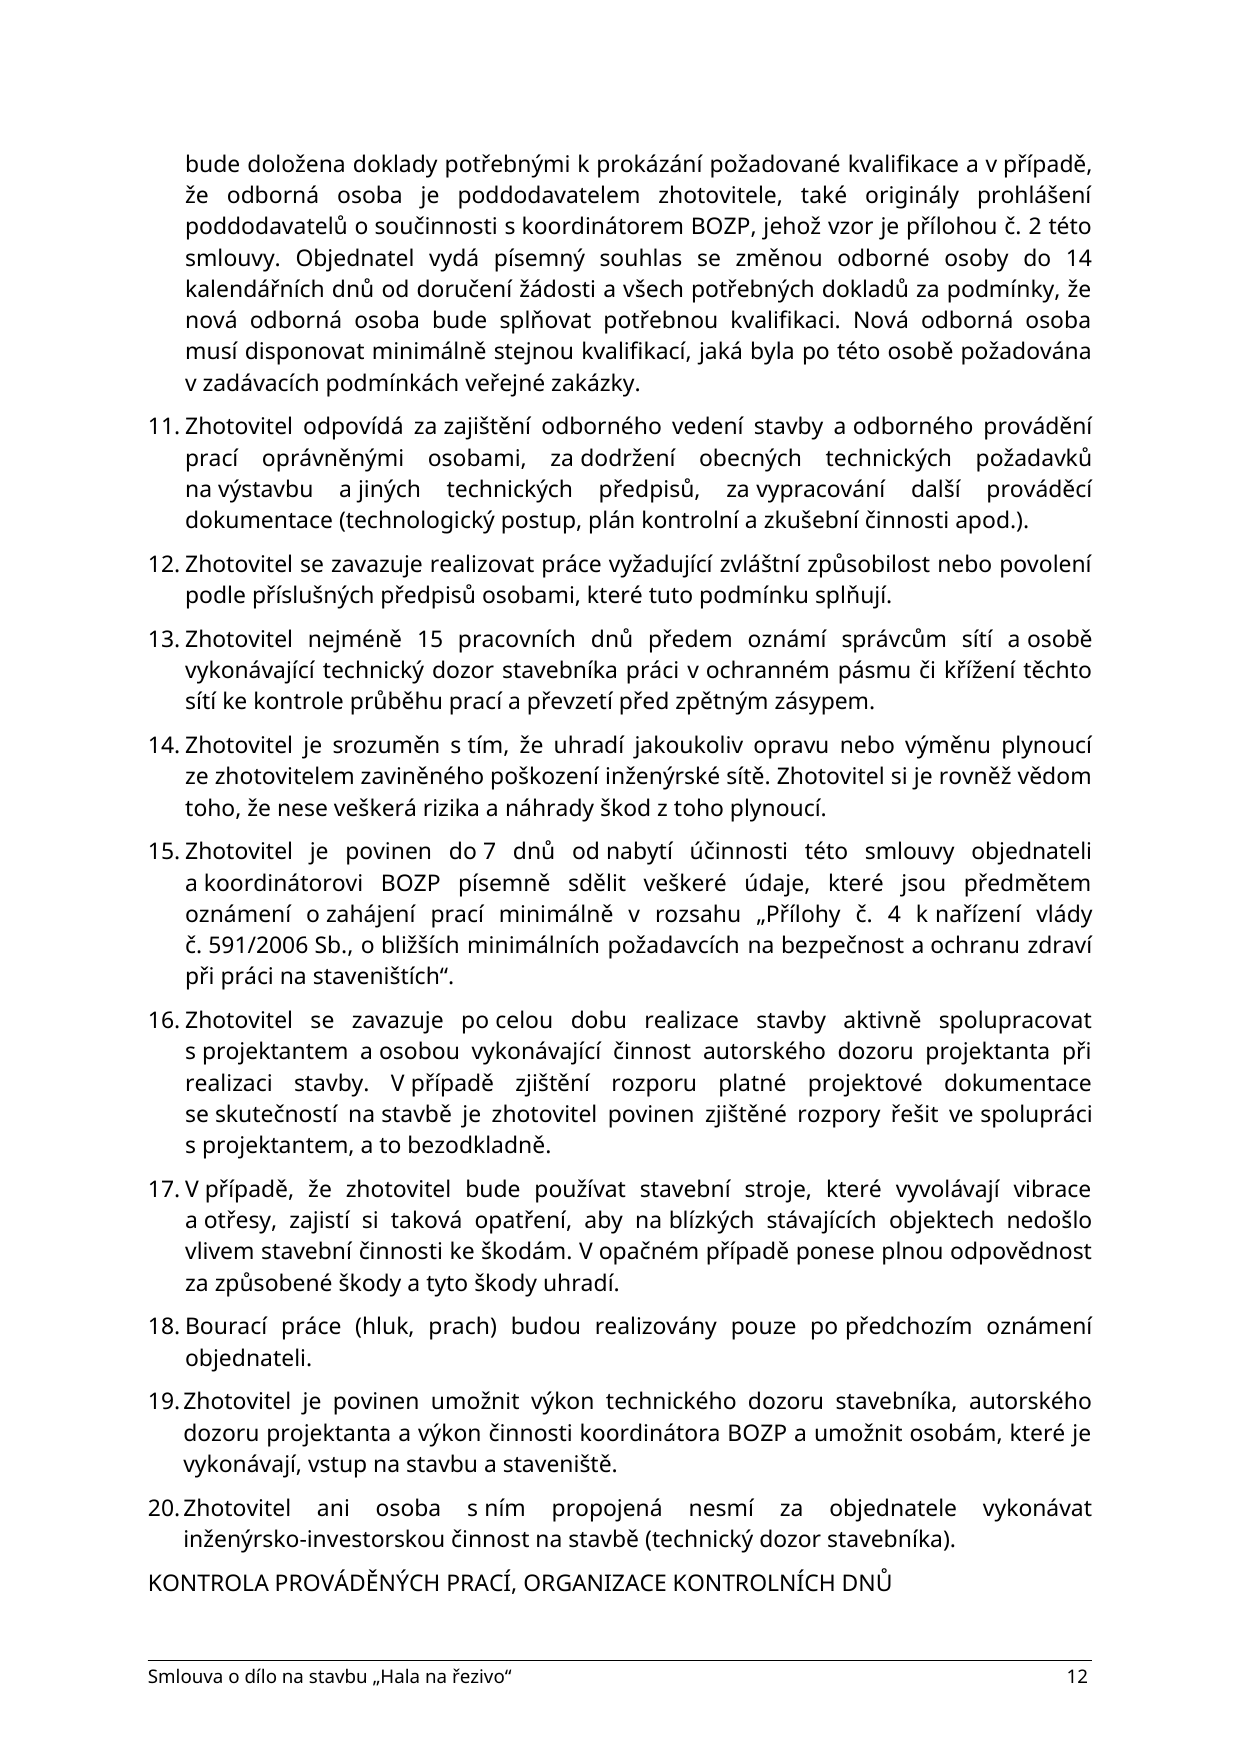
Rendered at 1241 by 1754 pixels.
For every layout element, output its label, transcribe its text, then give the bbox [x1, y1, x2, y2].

text Kontrola prováděných prací, organizace kontrolních dnů [148, 1566, 1092, 1598]
list Zhotovitel ani osoba s ním propojená nesmí za objednatele vykonávat inženýrsko-investorskou činnost na stavbě (technický dozor stavebníka). [148, 1491, 1092, 1554]
list Bourací práce (hluk, prach) budou realizovány pouze po předchozím oznámení objednateli. [148, 1310, 1092, 1373]
list Zhotovitel se zavazuje po celou dobu realizace stavby aktivně spolupracovat s projektantem a osobou vykonávající činnost autorského dozoru projektanta při realizaci stavby. V případě zjištění rozporu platné projektové dokumentace se skutečností na stavbě je zhotovitel povinen zjištěné rozpory řešit ve spolupráci s projektantem, a to bezodkladně. [148, 1004, 1092, 1160]
list Zhotovitel odpovídá za zajištění odborného vedení stavby a odborného provádění prací oprávněnými osobami, za dodržení obecných technických požadavků na výstavbu a jiných technických předpisů, za vypracování další prováděcí dokumentace (technologický postup, plán kontrolní a zkušební činnosti apod.). [148, 410, 1092, 535]
list V případě, že zhotovitel bude používat stavební stroje, které vyvolávají vibrace a otřesy, zajistí si taková opatření, aby na blízkých stávajících objektech nedošlo vlivem stavební činnosti ke škodám. V opačném případě ponese plnou odpovědnost za způsobené škody a tyto škody uhradí. [148, 1173, 1092, 1298]
list Zhotovitel nejméně 15 pracovních dnů předem oznámí správcům sítí a osobě vykonávající technický dozor stavebníka práci v ochranném pásmu či křížení těchto sítí ke kontrole průběhu prací a převzetí před zpětným zásypem. [148, 623, 1092, 716]
list Zhotovitel je povinen do 7 dnů od nabytí účinnosti této smlouvy objednateli a koordinátorovi BOZP písemně sdělit veškeré údaje, které jsou předmětem oznámení o zahájení prací minimálně v rozsahu „Přílohy č. 4 k nařízení vlády č. 591/2006 Sb., o bližších minimálních požadavcích na bezpečnost a ochranu zdraví při práci na staveništích“. [148, 835, 1092, 991]
list Zhotovitel je povinen umožnit výkon technického dozoru stavebníka, autorského dozoru projektanta a výkon činnosti koordinátora BOZP a umožnit osobám, které je vykonávají, vstup na stavbu a staveniště. [148, 1385, 1092, 1479]
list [148, 148, 1092, 398]
list Zhotovitel je srozuměn s tím, že uhradí jakoukoliv opravu nebo výměnu plynoucí ze zhotovitelem zaviněného poškození inženýrské sítě. Zhotovitel si je rovněž vědom toho, že nese veškerá rizika a náhrady škod z toho plynoucí. [148, 729, 1092, 823]
list Zhotovitel se zavazuje realizovat práce vyžadující zvláštní způsobilost nebo povolení podle příslušných předpisů osobami, které tuto podmínku splňují. [148, 548, 1092, 610]
